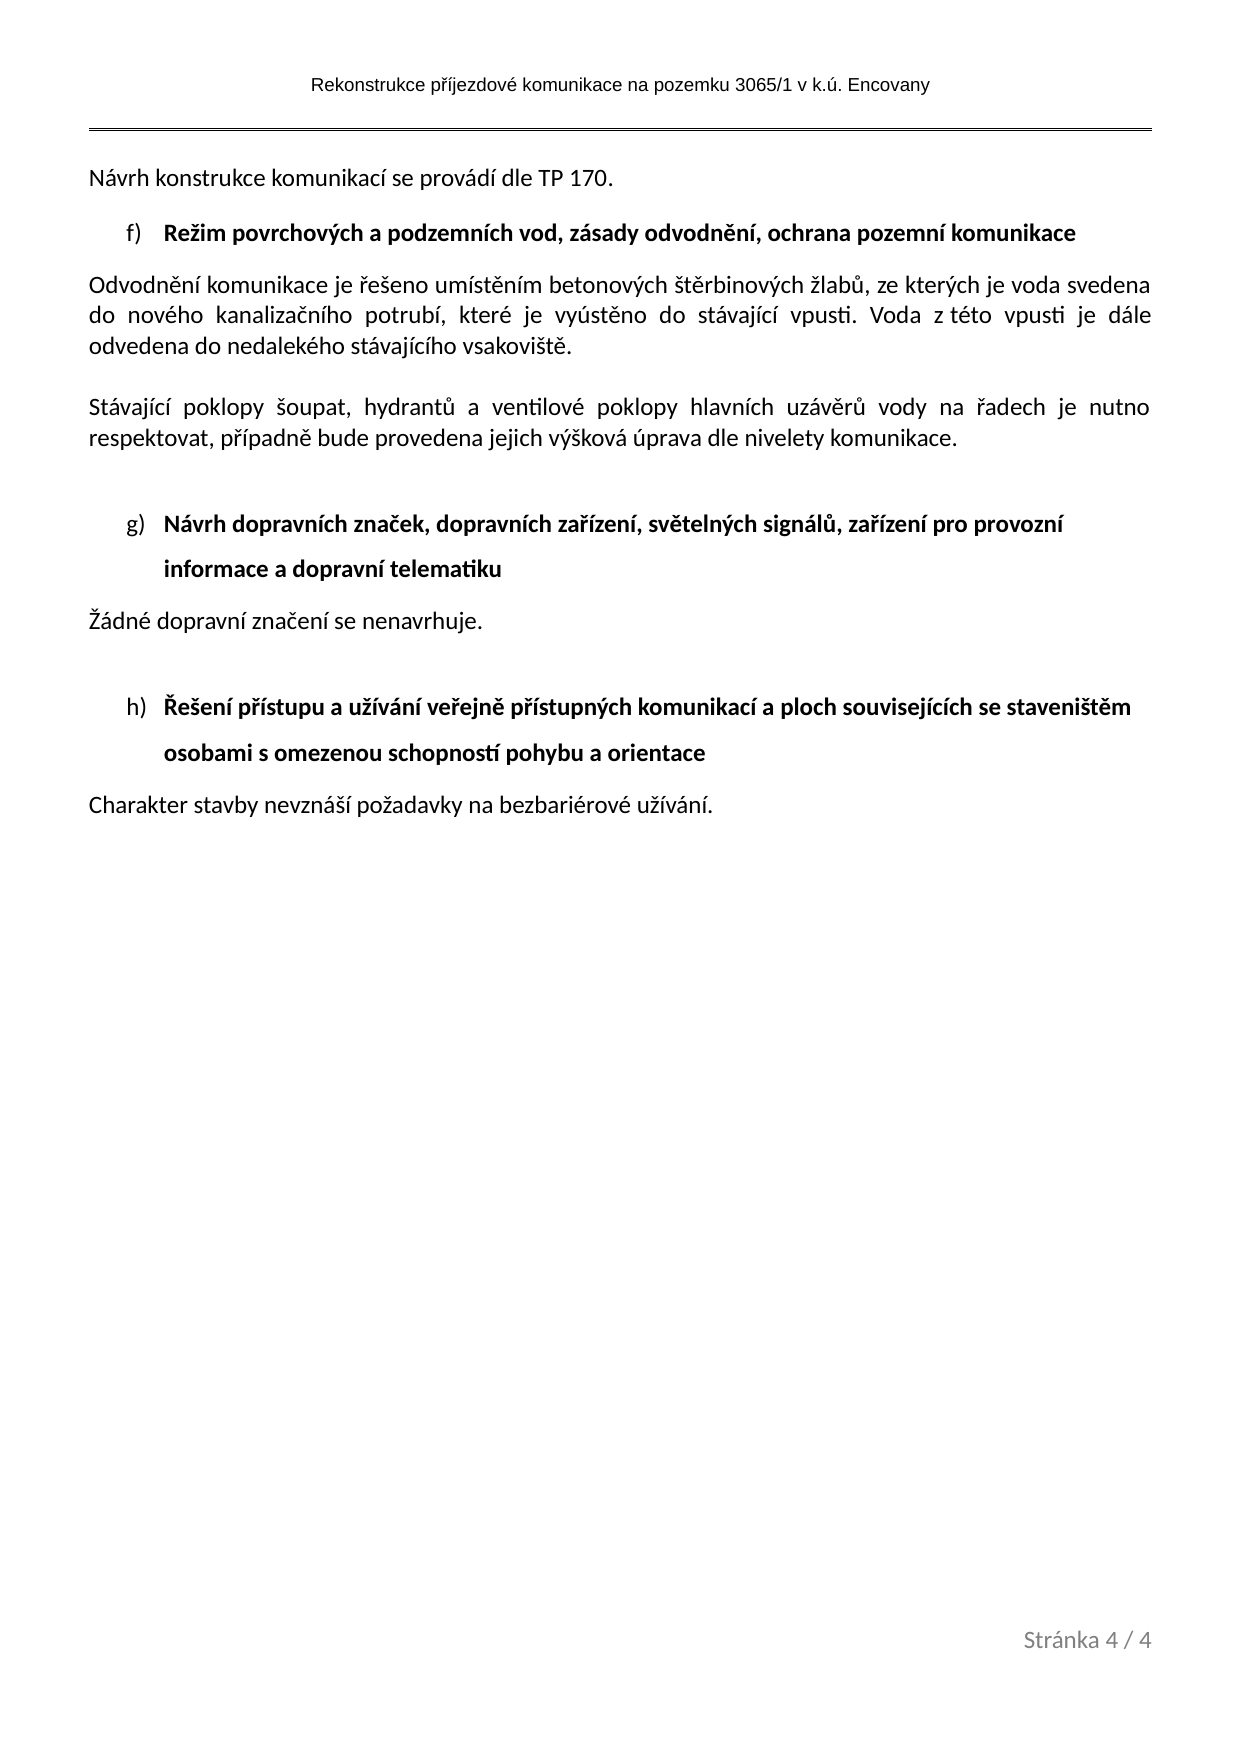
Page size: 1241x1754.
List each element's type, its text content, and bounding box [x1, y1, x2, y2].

subtitle Návrh dopravních značek, dopravních zařízení, světelných signálů, zařízení pro provozní informace a dopravní telematiku [126, 508, 1152, 584]
text Odvodnění komunikace je řešeno umístěním betonových štěrbinových žlabů, ze kterých je voda svedena do nového kanalizačního potrubí, které je vyústěno do stávající vpusti. Voda z této vpusti je dále odvedena do nedalekého stávajícího vsakoviště. [89, 269, 1152, 361]
text Návrh konstrukce komunikací se provádí dle TP 170. [89, 162, 1152, 192]
subtitle Režim povrchových a podzemních vod, zásady odvodnění, ochrana pozemní komunikace [126, 217, 1152, 248]
subtitle Řešení přístupu a užívání veřejně přístupných komunikací a ploch souvisejících se staveništěm osobami s omezenou schopností pohybu a orientace [126, 692, 1152, 768]
list Žádné dopravní značení se nenavrhuje. [89, 606, 1152, 636]
text Charakter stavby nevznáší požadavky na bezbariérové užívání. [89, 789, 1152, 820]
text Stávající poklopy šoupat, hydrantů a ventilové poklopy hlavních uzávěrů vody na řadech je nutno respektovat, případně bude provedena jejich výšková úprava dle nivelety komunikace. [89, 391, 1152, 452]
